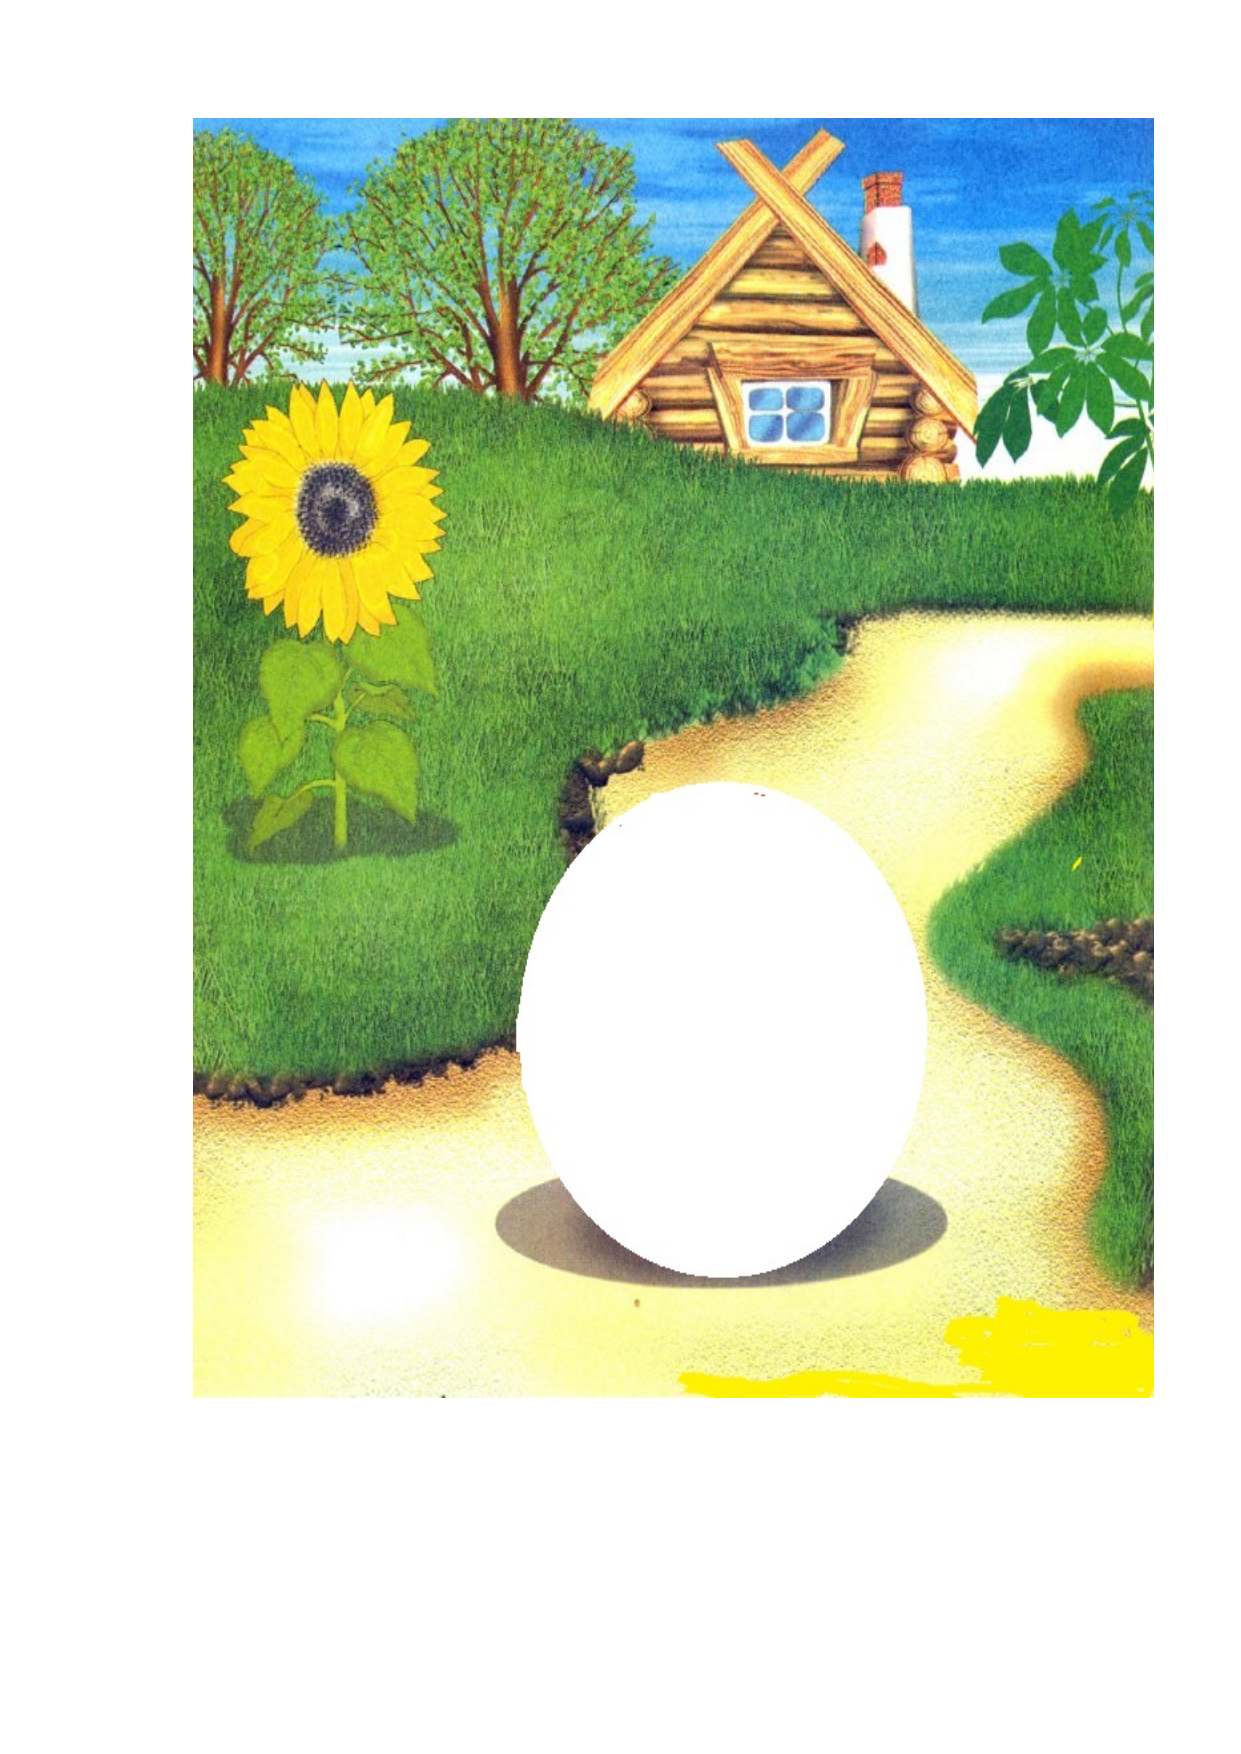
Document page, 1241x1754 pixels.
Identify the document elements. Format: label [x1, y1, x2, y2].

picture [193, 118, 1154, 1398]
